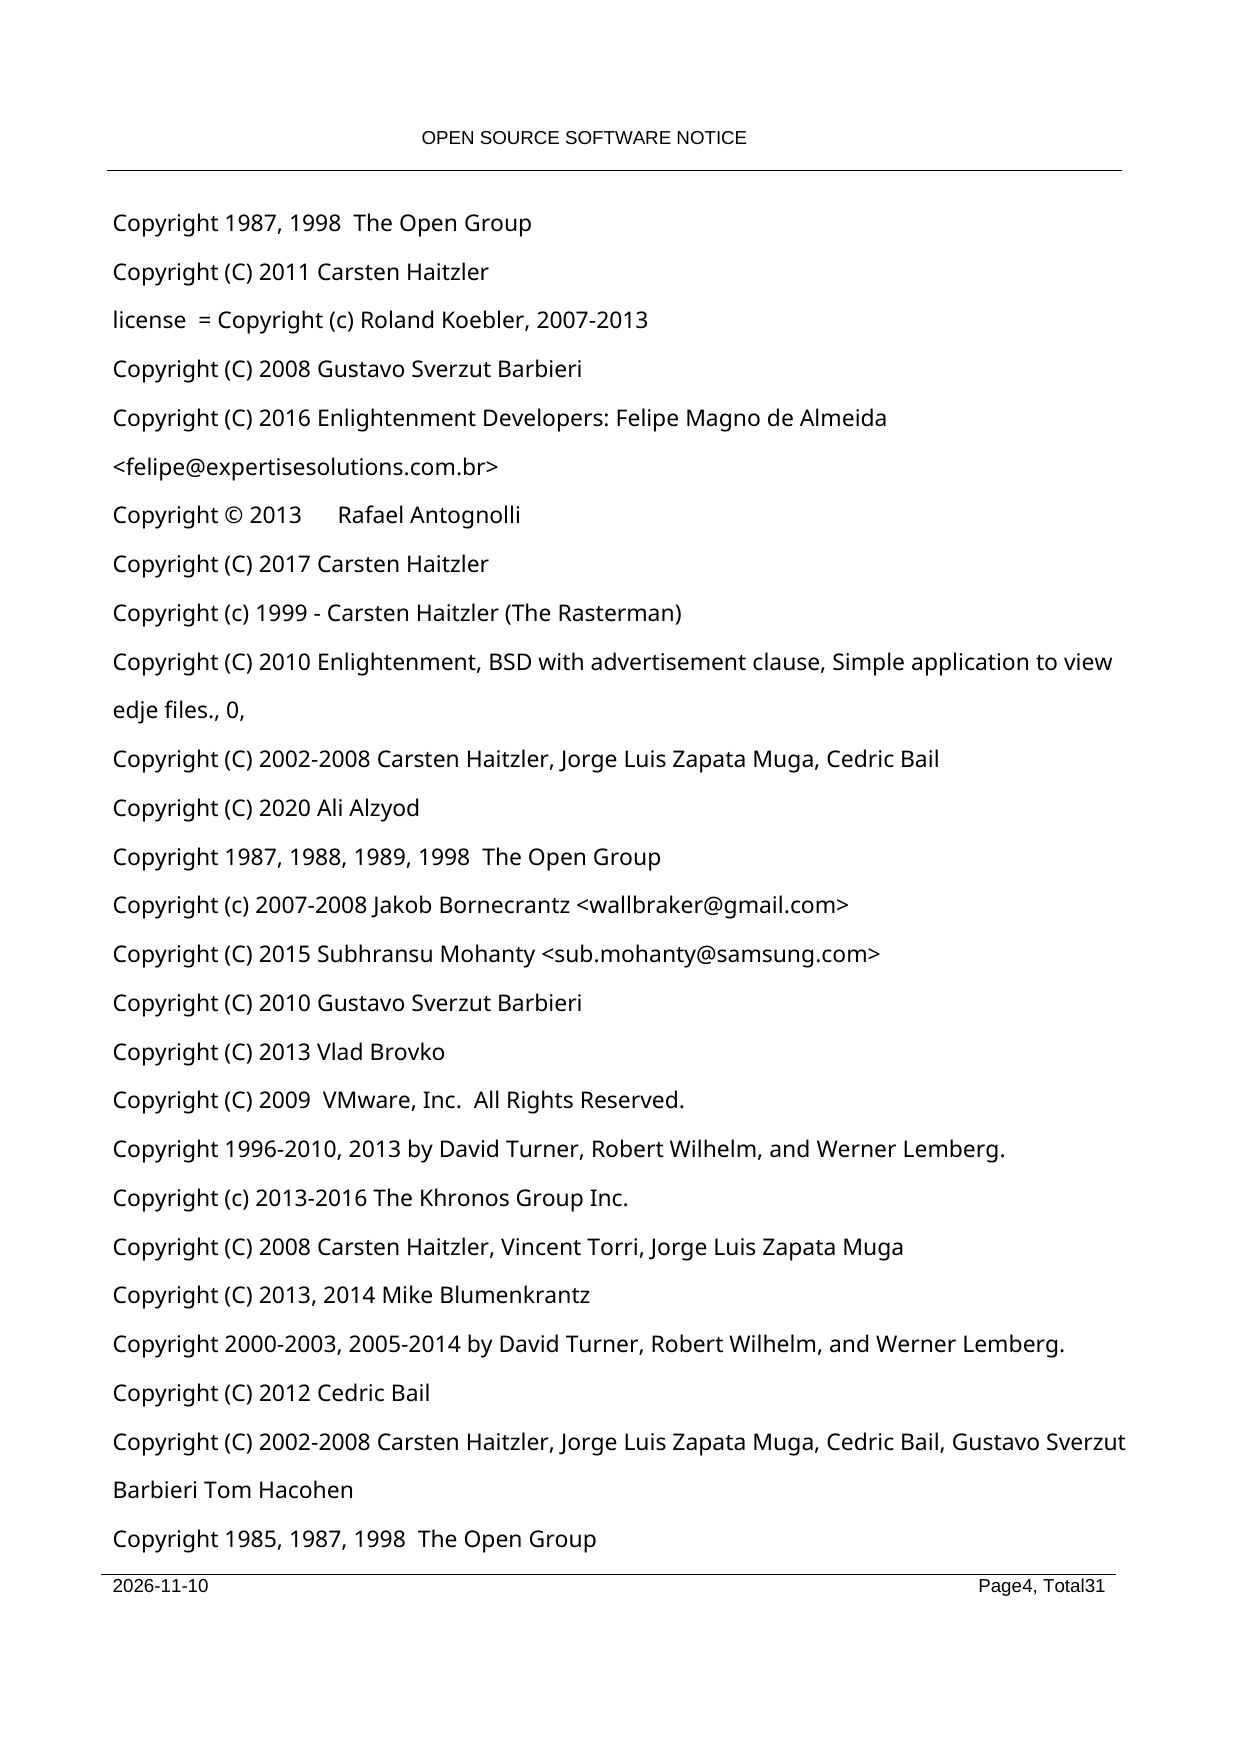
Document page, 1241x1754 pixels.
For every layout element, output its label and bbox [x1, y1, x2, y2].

text [112, 206, 1128, 1555]
